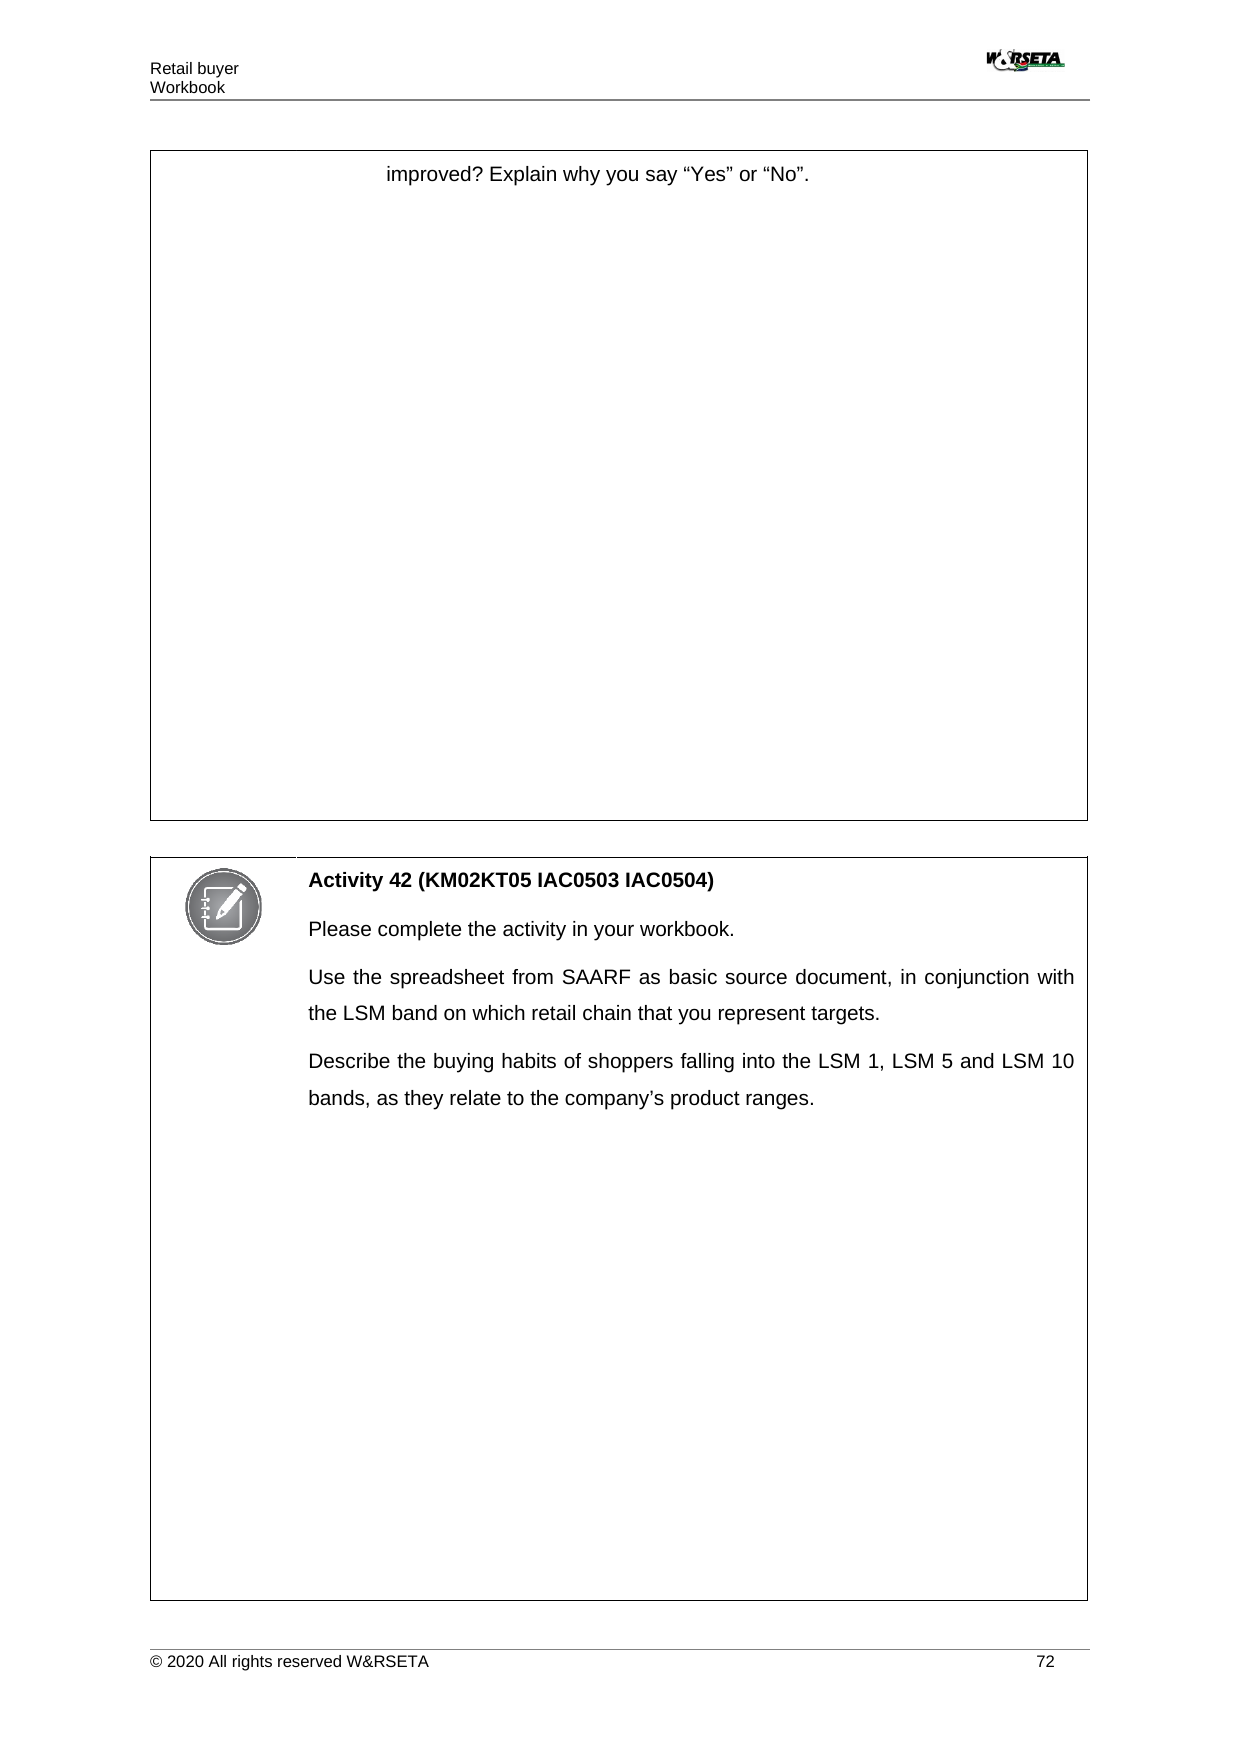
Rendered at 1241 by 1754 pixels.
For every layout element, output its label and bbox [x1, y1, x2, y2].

table_header [297, 858, 1087, 1600]
picture [986, 49, 1065, 72]
picture [185, 868, 262, 945]
table_header [297, 151, 1087, 820]
table_header [151, 151, 296, 820]
table_header [151, 858, 296, 1600]
